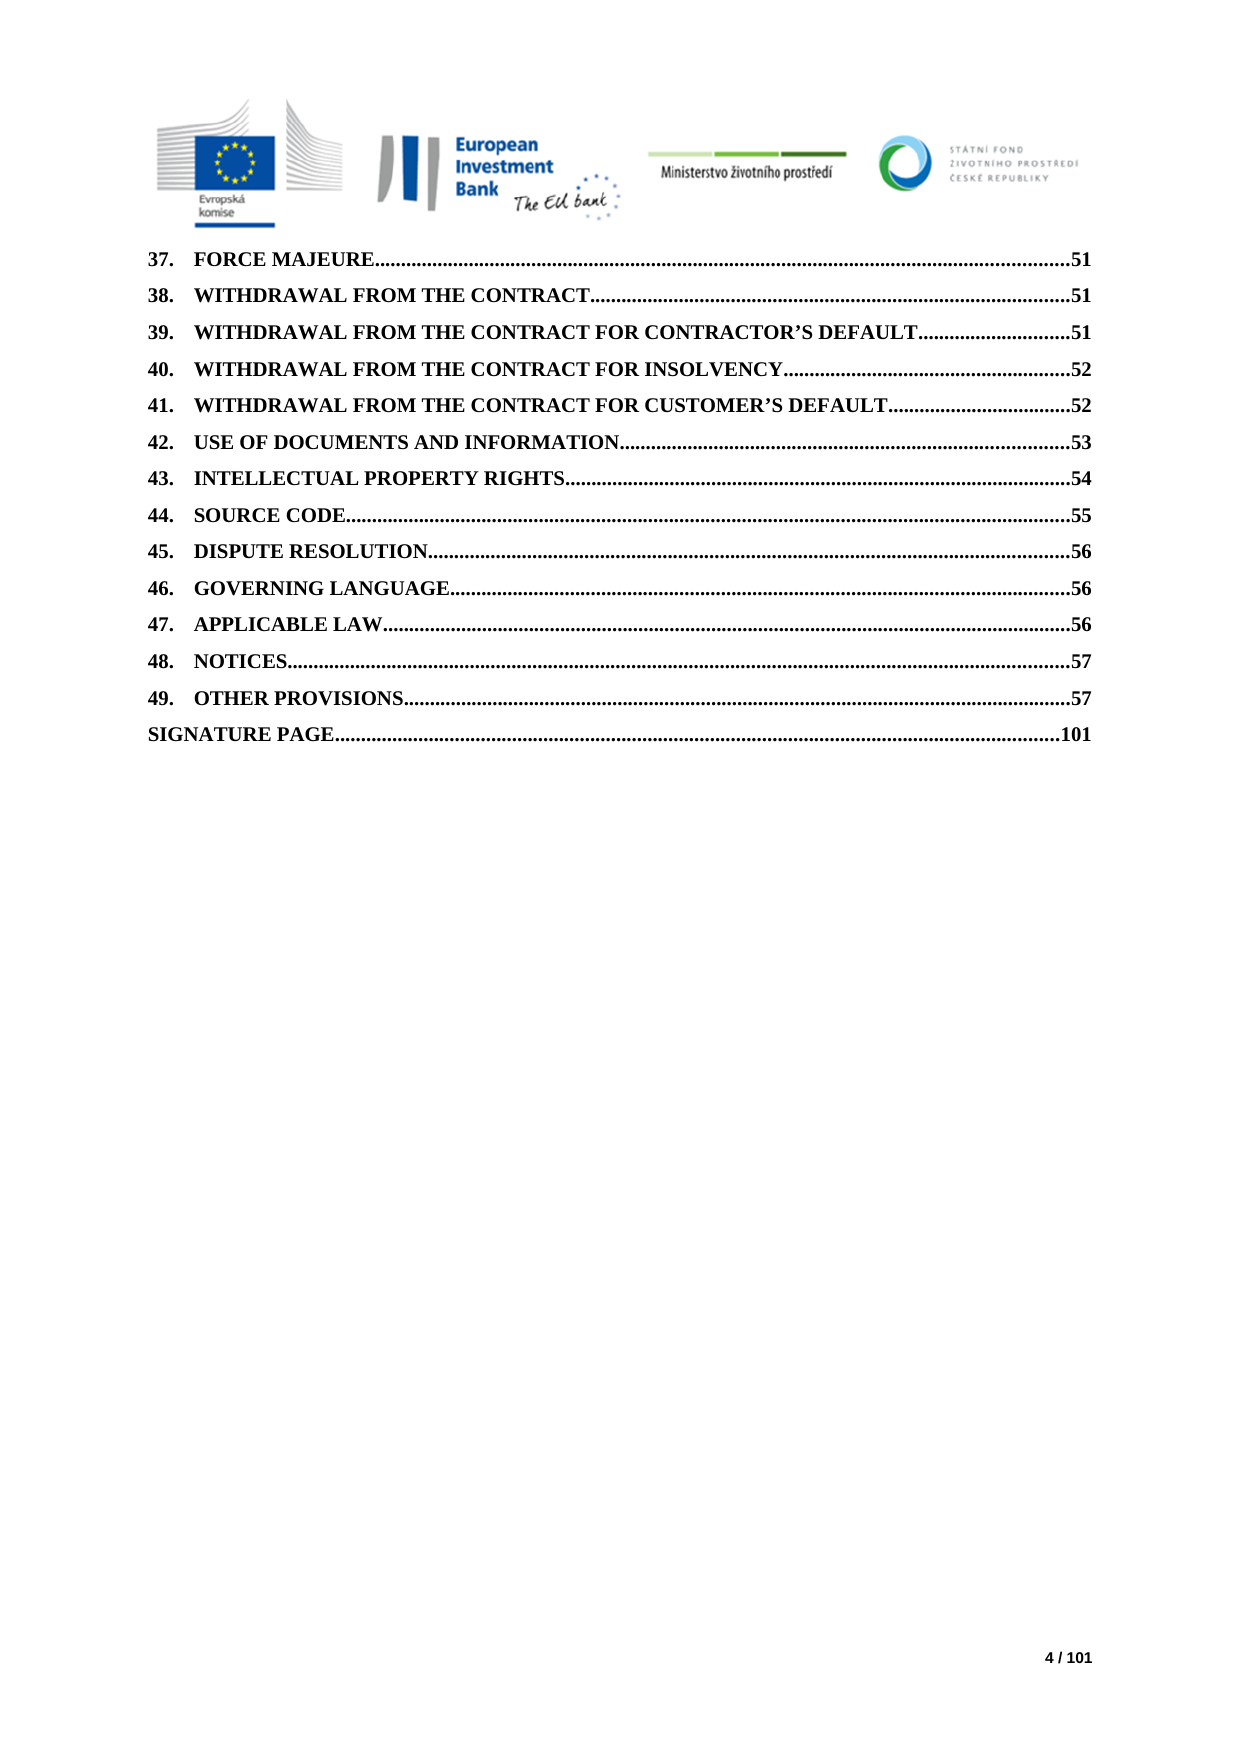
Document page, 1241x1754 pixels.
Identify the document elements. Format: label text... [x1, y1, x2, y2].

text 38. WITHDRAWAL FROM THE CONTRACT 51 [148, 283, 1092, 307]
text 42. USE OF DOCUMENTS AND INFORMATION 53 [148, 429, 1092, 454]
text 45. DISPUTE RESOLUTION 56 [148, 539, 1092, 563]
text SIGNATURE PAGE 101 [148, 722, 1092, 746]
text 46. GOVERNING LANGUAGE 56 [148, 576, 1092, 600]
text 39. WITHDRAWAL FROM THE CONTRACT FOR CONTRACTOR’S DEFAULT 51 [148, 320, 1092, 344]
text 41. WITHDRAWAL FROM THE CONTRACT FOR CUSTOMER’S DEFAULT 52 [148, 393, 1092, 417]
text 49. OTHER PROVISIONS 57 [148, 686, 1092, 709]
text 43. INTELLECTUAL PROPERTY RIGHTS 54 [148, 466, 1092, 490]
text 37. FORCE MAJEURE 51 [148, 247, 1092, 271]
text 44. SOURCE CODE 55 [148, 503, 1092, 527]
text 47. APPLICABLE LAW 56 [148, 612, 1092, 636]
text 40. WITHDRAWAL FROM THE CONTRACT FOR INSOLVENCY 52 [148, 356, 1092, 381]
text 48. NOTICES 57 [148, 649, 1092, 673]
picture [147, 87, 1093, 235]
